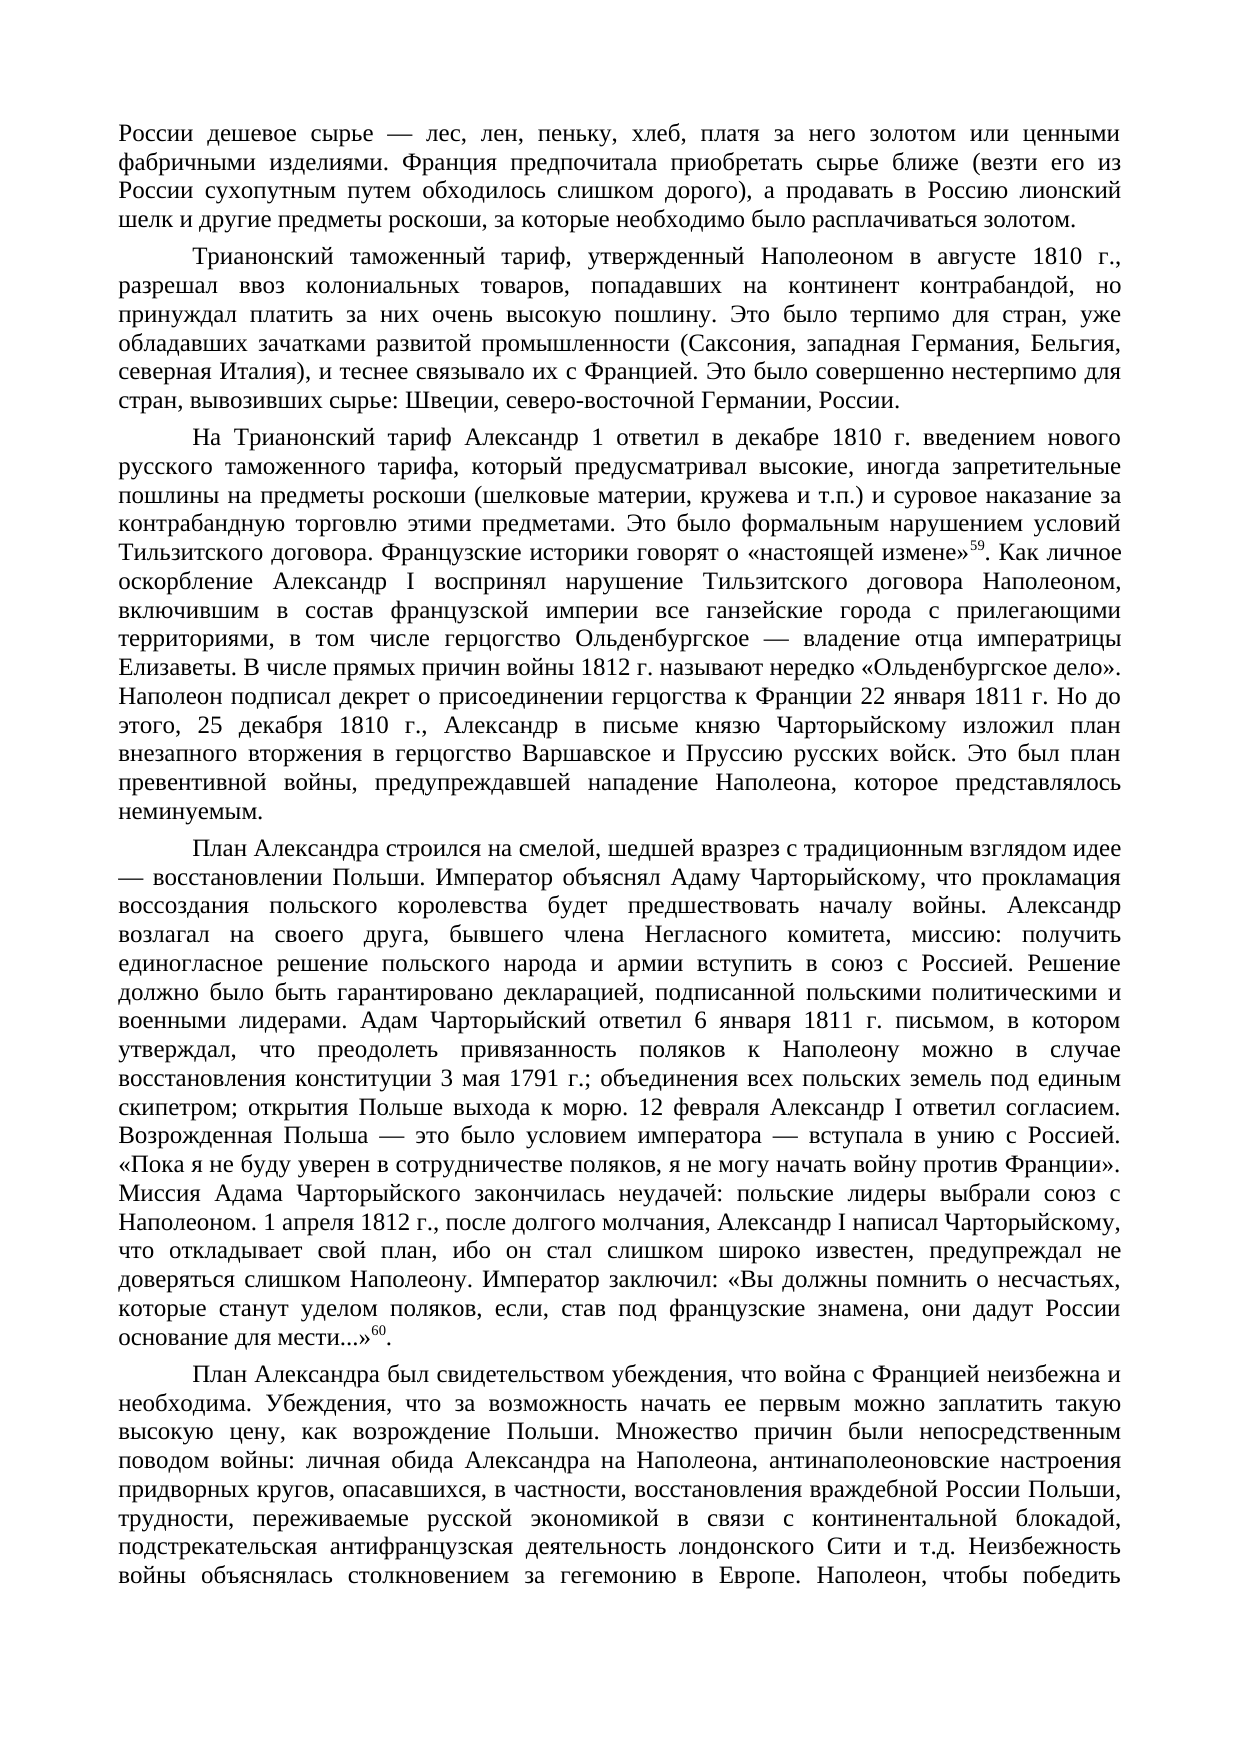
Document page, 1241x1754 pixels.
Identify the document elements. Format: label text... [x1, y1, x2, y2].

text На Трианонский тариф Александр 1 ответил в декабре 1810 г. введением нового русского таможенного тарифа, который предусматривал высокие, иногда запретительные пошлины на предметы роскоши (шелковые материи, кружева и т.п.) и суровое наказание за контрабандную торговлю этими предметами. Это было формальным нарушением условий Тильзитского договора. Французские историки говорят о «настоящей измене»59. Как личное оскорбление Александр I воспринял нарушение Тильзитского договора Наполеоном, включившим в состав французской империи все ганзейские города с прилегающими территориями, в том числе герцогство Ольденбургское — владение отца императрицы Елизаветы. В числе прямых причин войны 1812 г. называют нередко «Ольденбургское дело». Наполеон подписал декрет о присоединении герцогства к Франции 22 января 1811 г. Но до этого, 25 декабря 1810 г., Александр в письме князю Чарторыйскому изложил план внезапного вторжения в герцогство Варшавское и Пруссию русских войск. Это был план превентивной войны, предупреждавшей нападение Наполеона, которое представлялось неминуемым. [118, 422, 1122, 825]
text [118, 118, 1122, 233]
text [118, 1359, 1122, 1589]
text План Александра строился на смелой, шедшей вразрез с традиционным взглядом идее — восстановлении Польши. Император объяснял Адаму Чарторыйскому, что прокламация воссоздания польского королевства будет предшествовать началу войны. Александр возлагал на своего друга, бывшего члена Негласного комитета, миссию: получить единогласное решение польского народа и армии вступить в союз с Россией. Решение должно было быть гарантировано декларацией, подписанной польскими политическими и военными лидерами. Адам Чарторыйский ответил 6 января 1811 г. письмом, в котором утверждал, что преодолеть привязанность поляков к Наполеону можно в случае восстановления конституции 3 мая 1791 г.; объединения всех польских земель под единым скипетром; открытия Польше выхода к морю. 12 февраля Александр I ответил согласием. Возрожденная Польша — это было условием императора — вступала в унию с Россией. «Пока я не буду уверен в сотрудничестве поляков, я не могу начать войну против Франции». Миссия Адама Чарторыйского закончилась неудачей: польские лидеры выбрали союз с Наполеоном. 1 апреля 1812 г., после долгого молчания, Александр I написал Чарторыйскому, что откладывает свой план, ибо он стал слишком широко известен, предупреждал не доверяться слишком Наполеону. Император заключил: «Вы должны помнить о несчастьях, которые станут уделом поляков, если, став под французские знамена, они дадут России основание для мести...»60. [118, 833, 1122, 1351]
text Трианонский таможенный тариф, утвержденный Наполеоном в августе 1810 г., разрешал ввоз колониальных товаров, попадавших на континент контрабандой, но принуждал платить за них очень высокую пошлину. Это было терпимо для стран, уже обладавших зачатками развитой промышленности (Саксония, западная Германия, Бельгия, северная Италия), и теснее связывало их с Францией. Это было совершенно нестерпимо для стран, вывозивших сырье: Швеции, северо-восточной Германии, России. [118, 241, 1122, 414]
